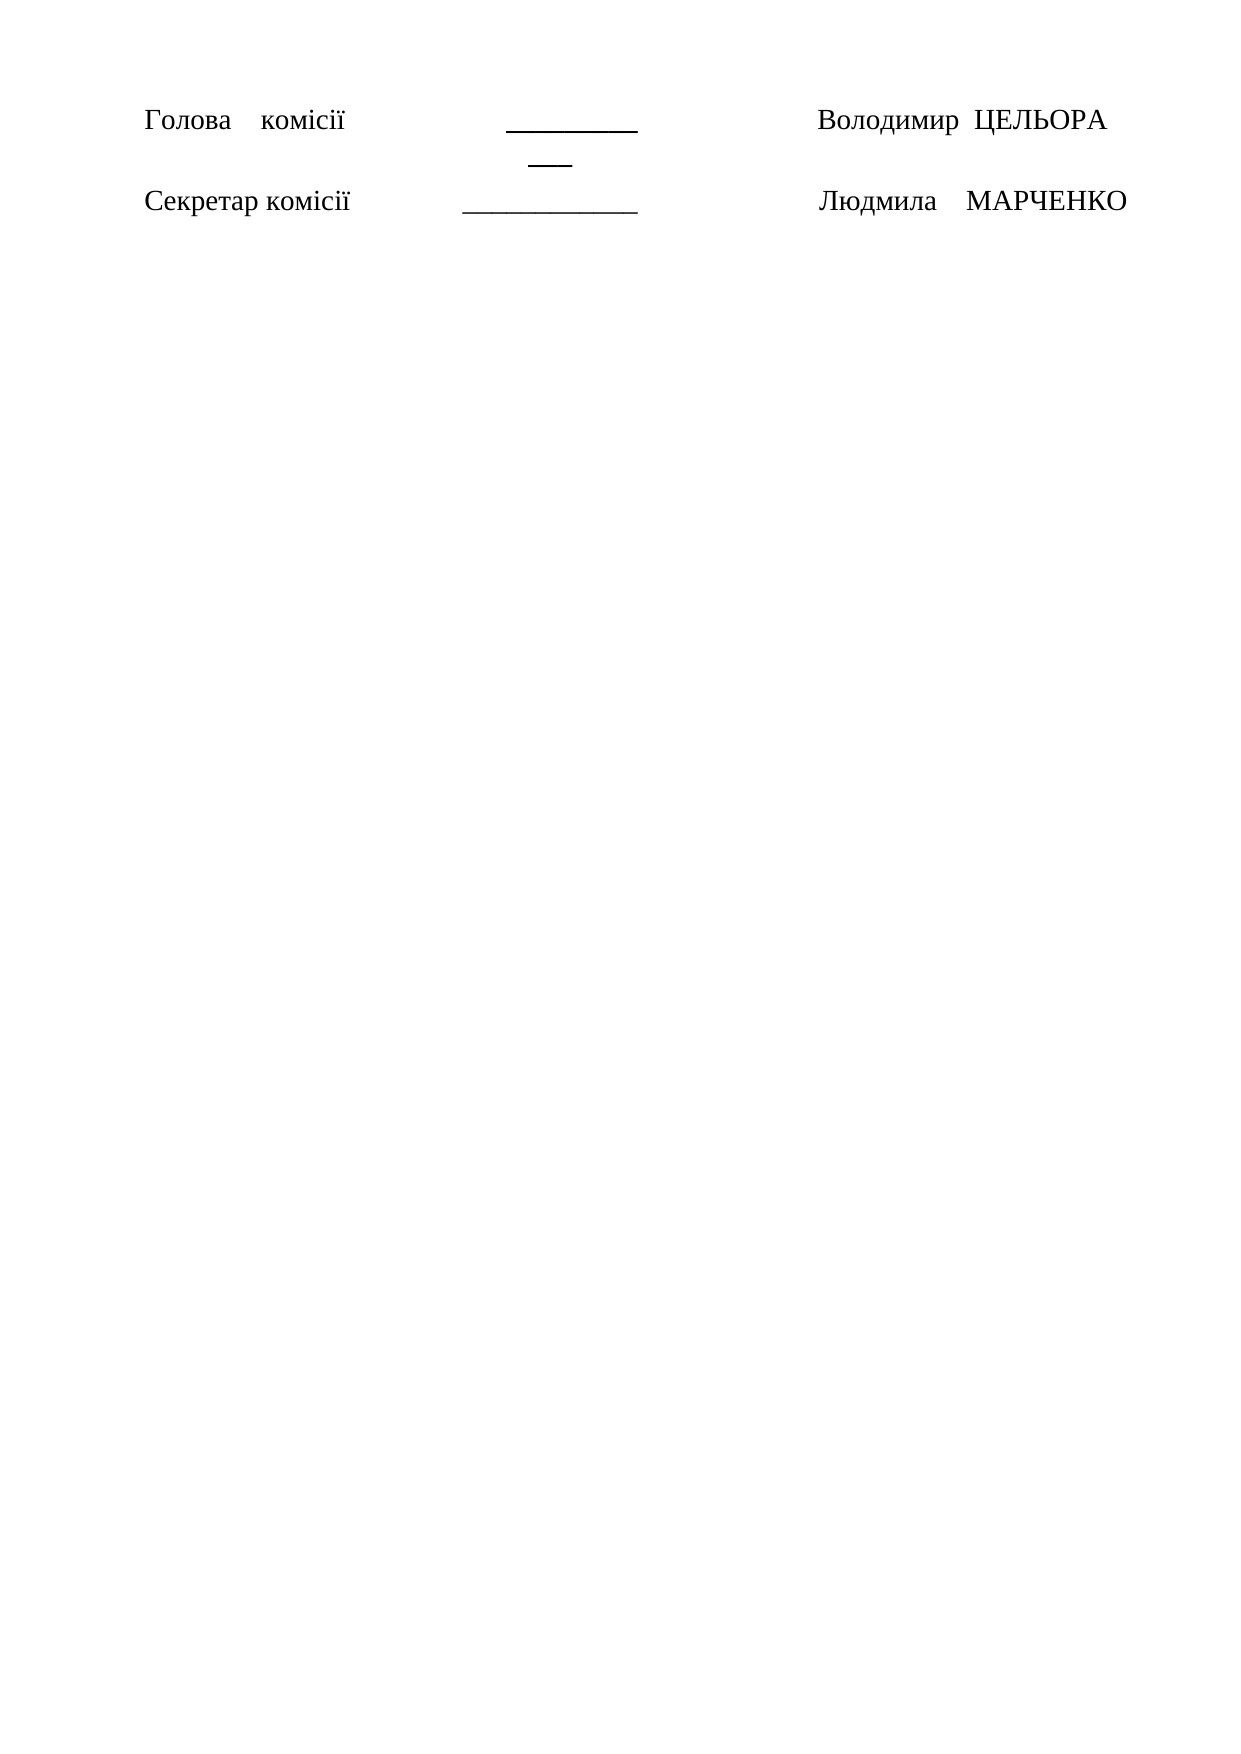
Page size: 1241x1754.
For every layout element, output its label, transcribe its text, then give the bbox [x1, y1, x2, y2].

table_header Голова комісії [133, 103, 445, 183]
table_header ____________ [445, 103, 654, 183]
table_cell Людмила МАРЧЕНКО [655, 183, 1161, 261]
table_cell Секретар комісії [133, 183, 445, 261]
table_cell ____________ [445, 183, 654, 261]
table_header Володимир ЦЕЛЬОРА [655, 103, 1161, 183]
